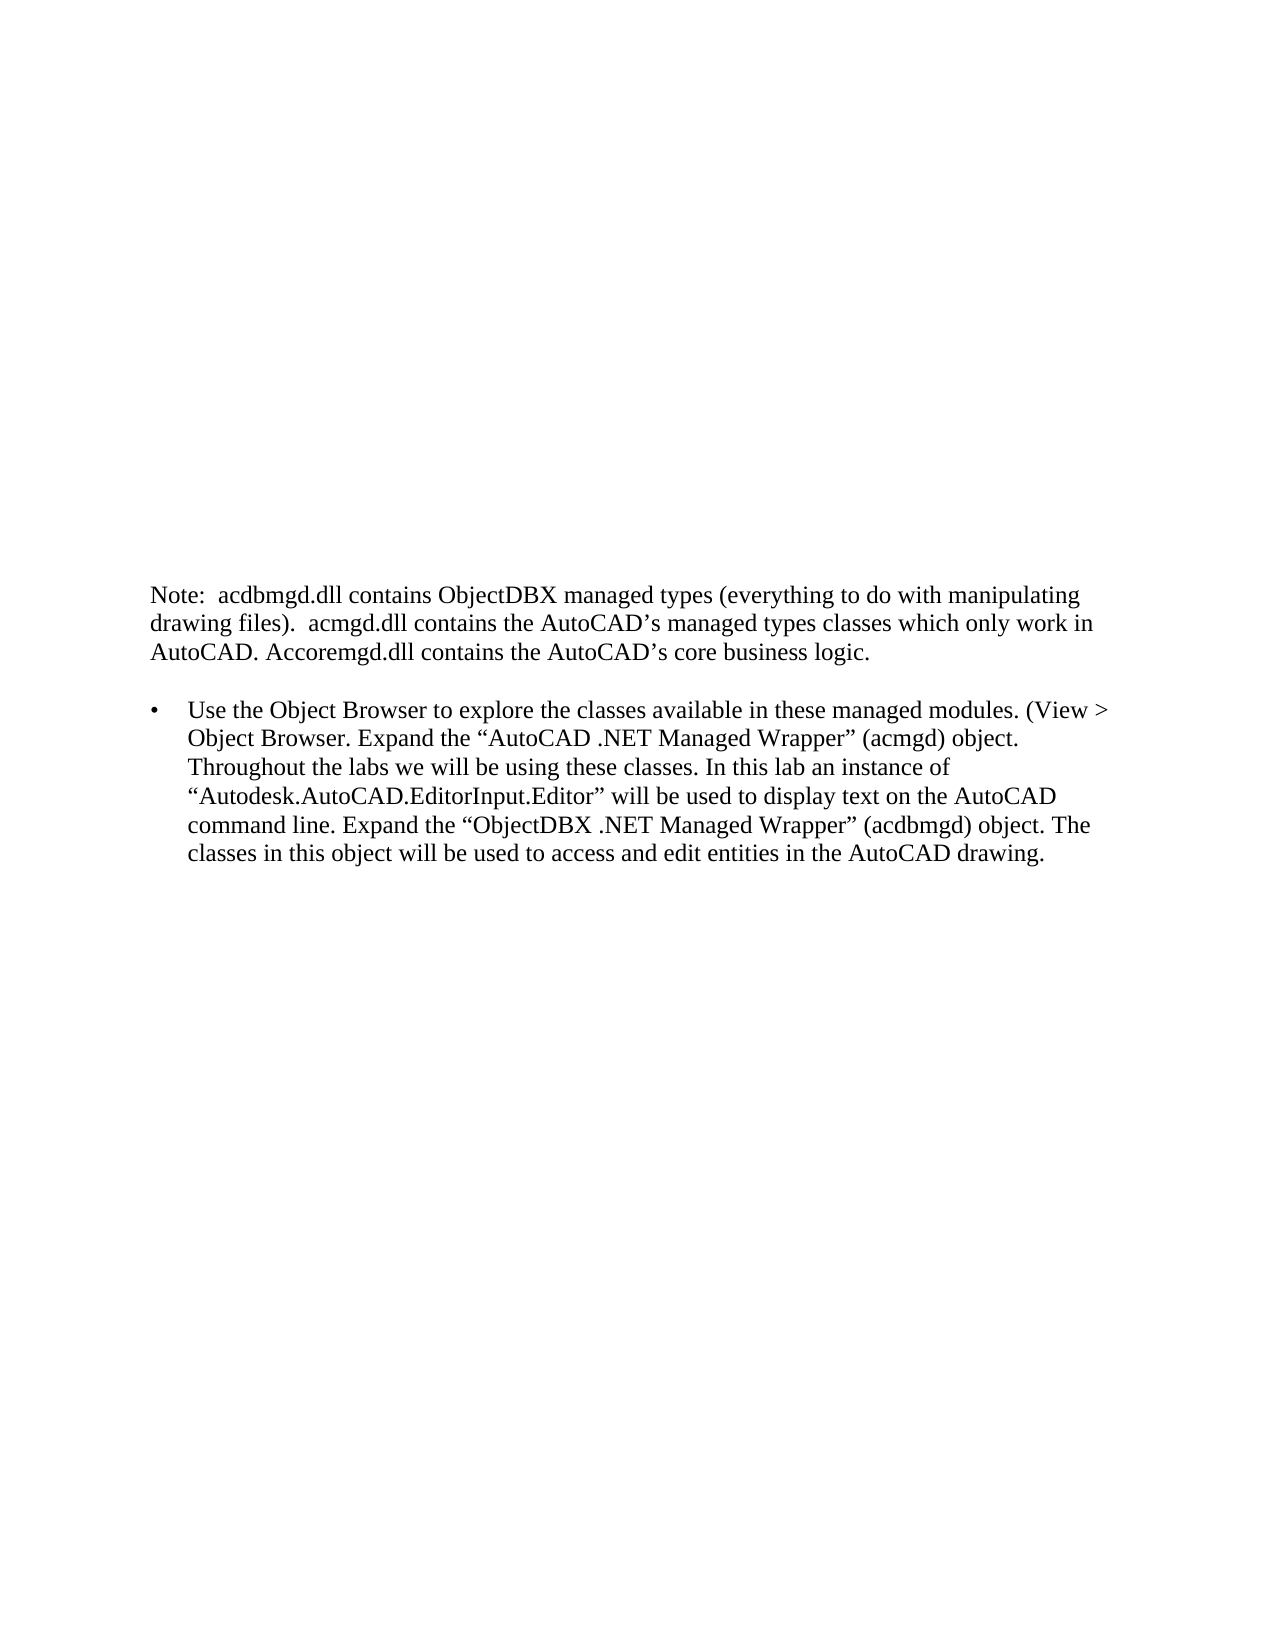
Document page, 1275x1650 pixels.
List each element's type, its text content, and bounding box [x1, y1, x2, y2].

list Use the Object Browser to explore the classes available in these managed modules. (View > Object Browser. Expand the “AutoCAD .NET Managed Wrapper” (acmgd) object. Throughout the labs we will be using these classes. In this lab an instance of “Autodesk.AutoCAD.EditorInput.Editor” will be used to display text on the AutoCAD command line. Expand the “ObjectDBX .NET Managed Wrapper” (acdbmgd) object. The classes in this object will be used to access and edit entities in the AutoCAD drawing. [150, 695, 1125, 867]
text Note: acdbmgd.dll contains ObjectDBX managed types (everything to do with manipulating drawing files). acmgd.dll contains the AutoCAD’s managed types classes which only work in AutoCAD. Accoremgd.dll contains the AutoCAD’s core business logic. [150, 580, 1125, 666]
